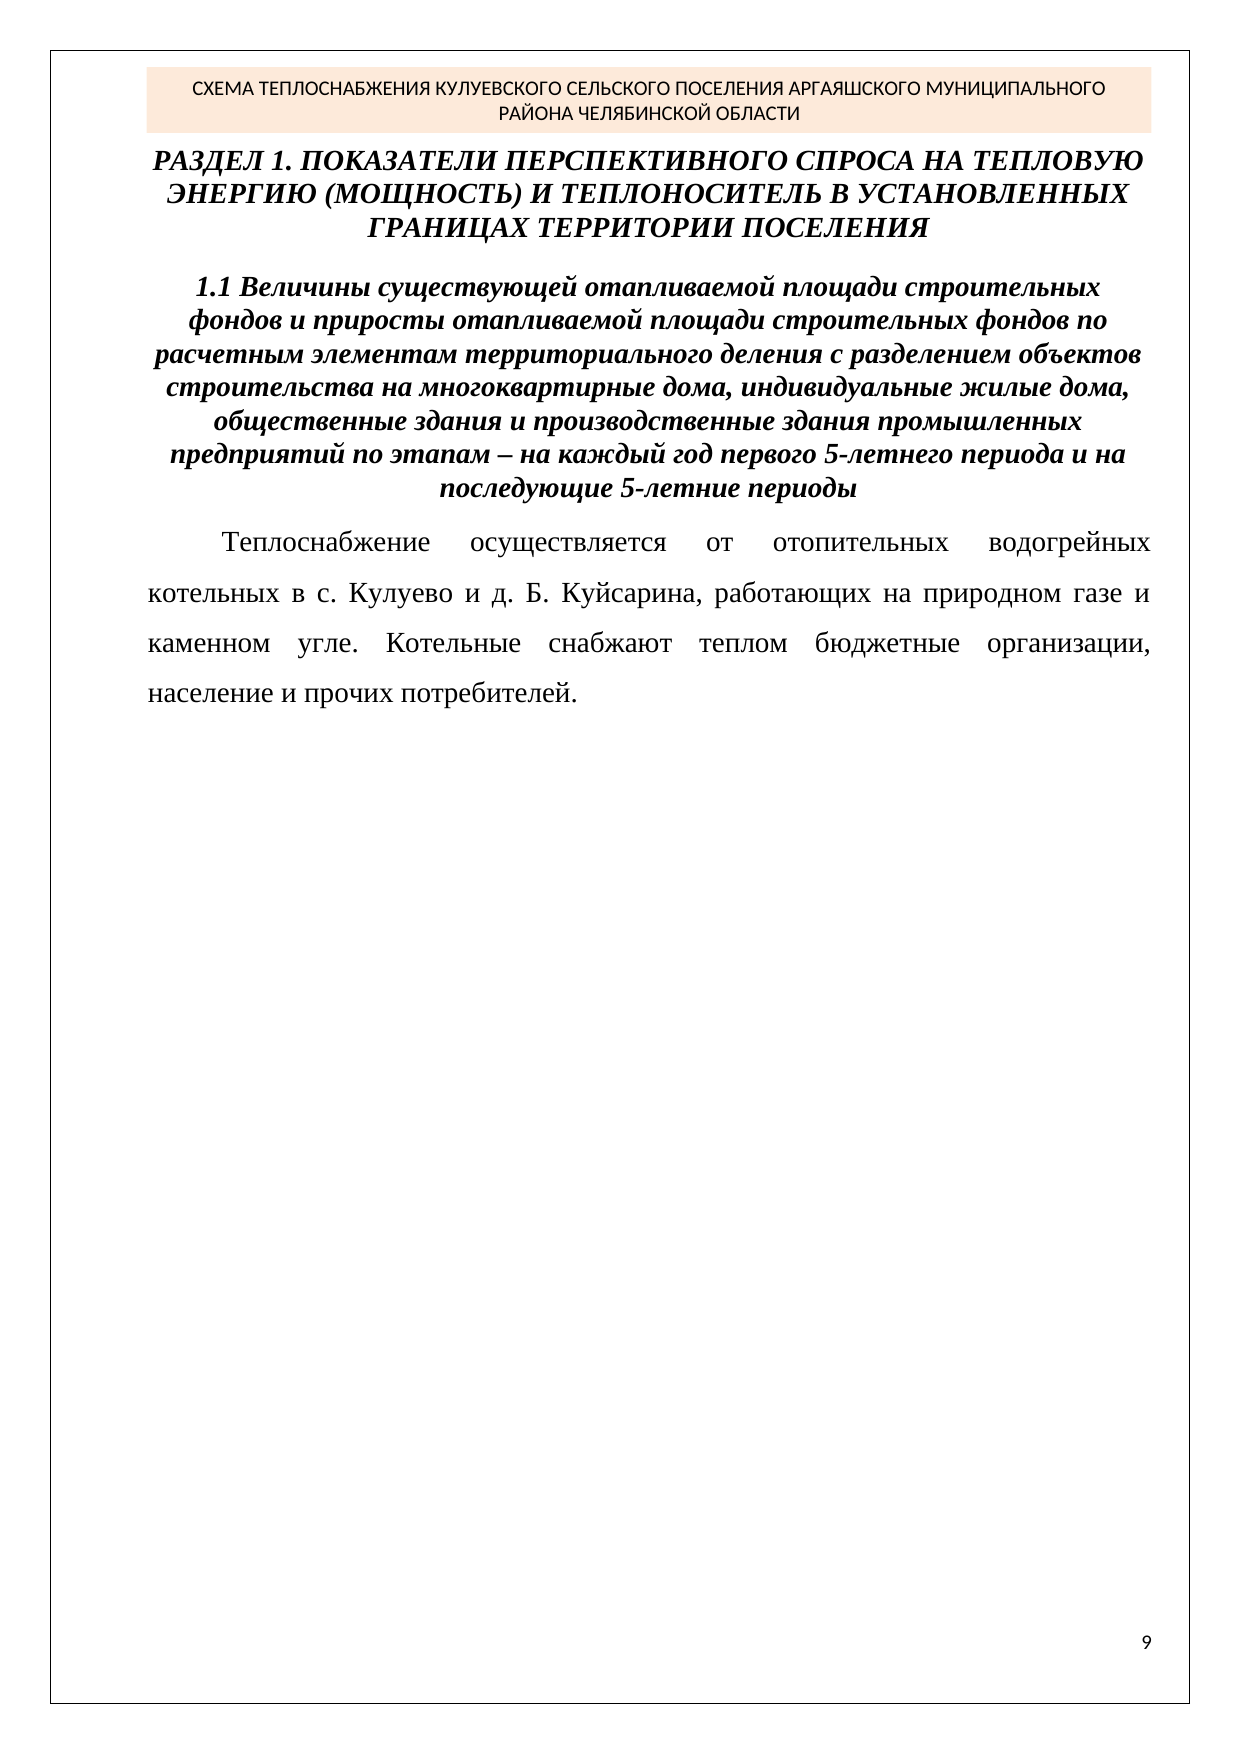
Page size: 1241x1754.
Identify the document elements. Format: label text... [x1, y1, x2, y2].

text 1.1 Величины существующей отапливаемой площади строительных фондов и приросты отапливаемой площади строительных фондов по расчетным элементам территориального деления с разделением объектов строительства на многоквартирные дома, индивидуальные жилые дома, общественные здания и производственные здания промышленных предприятий по этапам – на каждый год первого 5-летнего периода и на последующие 5-летние периоды [148, 269, 1152, 503]
text РАЗДЕЛ 1. ПОКАЗАТЕЛИ ПЕРСПЕКТИВНОГО СПРОСА НА ТЕПЛОВУЮ ЭНЕРГИЮ (МОЩНОСТЬ) И ТЕПЛОНОСИТЕЛЬ В УСТАНОВЛЕННЫХ ГРАНИЦАХ ТЕРРИТОРИИ ПОСЕЛЕНИЯ [148, 143, 1152, 244]
text Теплоснабжение осуществляется от отопительных водогрейных котельных в с. Кулуево и д. Б. Куйсарина, работающих на природном газе и каменном угле. Котельные снабжают теплом бюджетные организации, население и прочих потребителей. [148, 524, 1152, 709]
